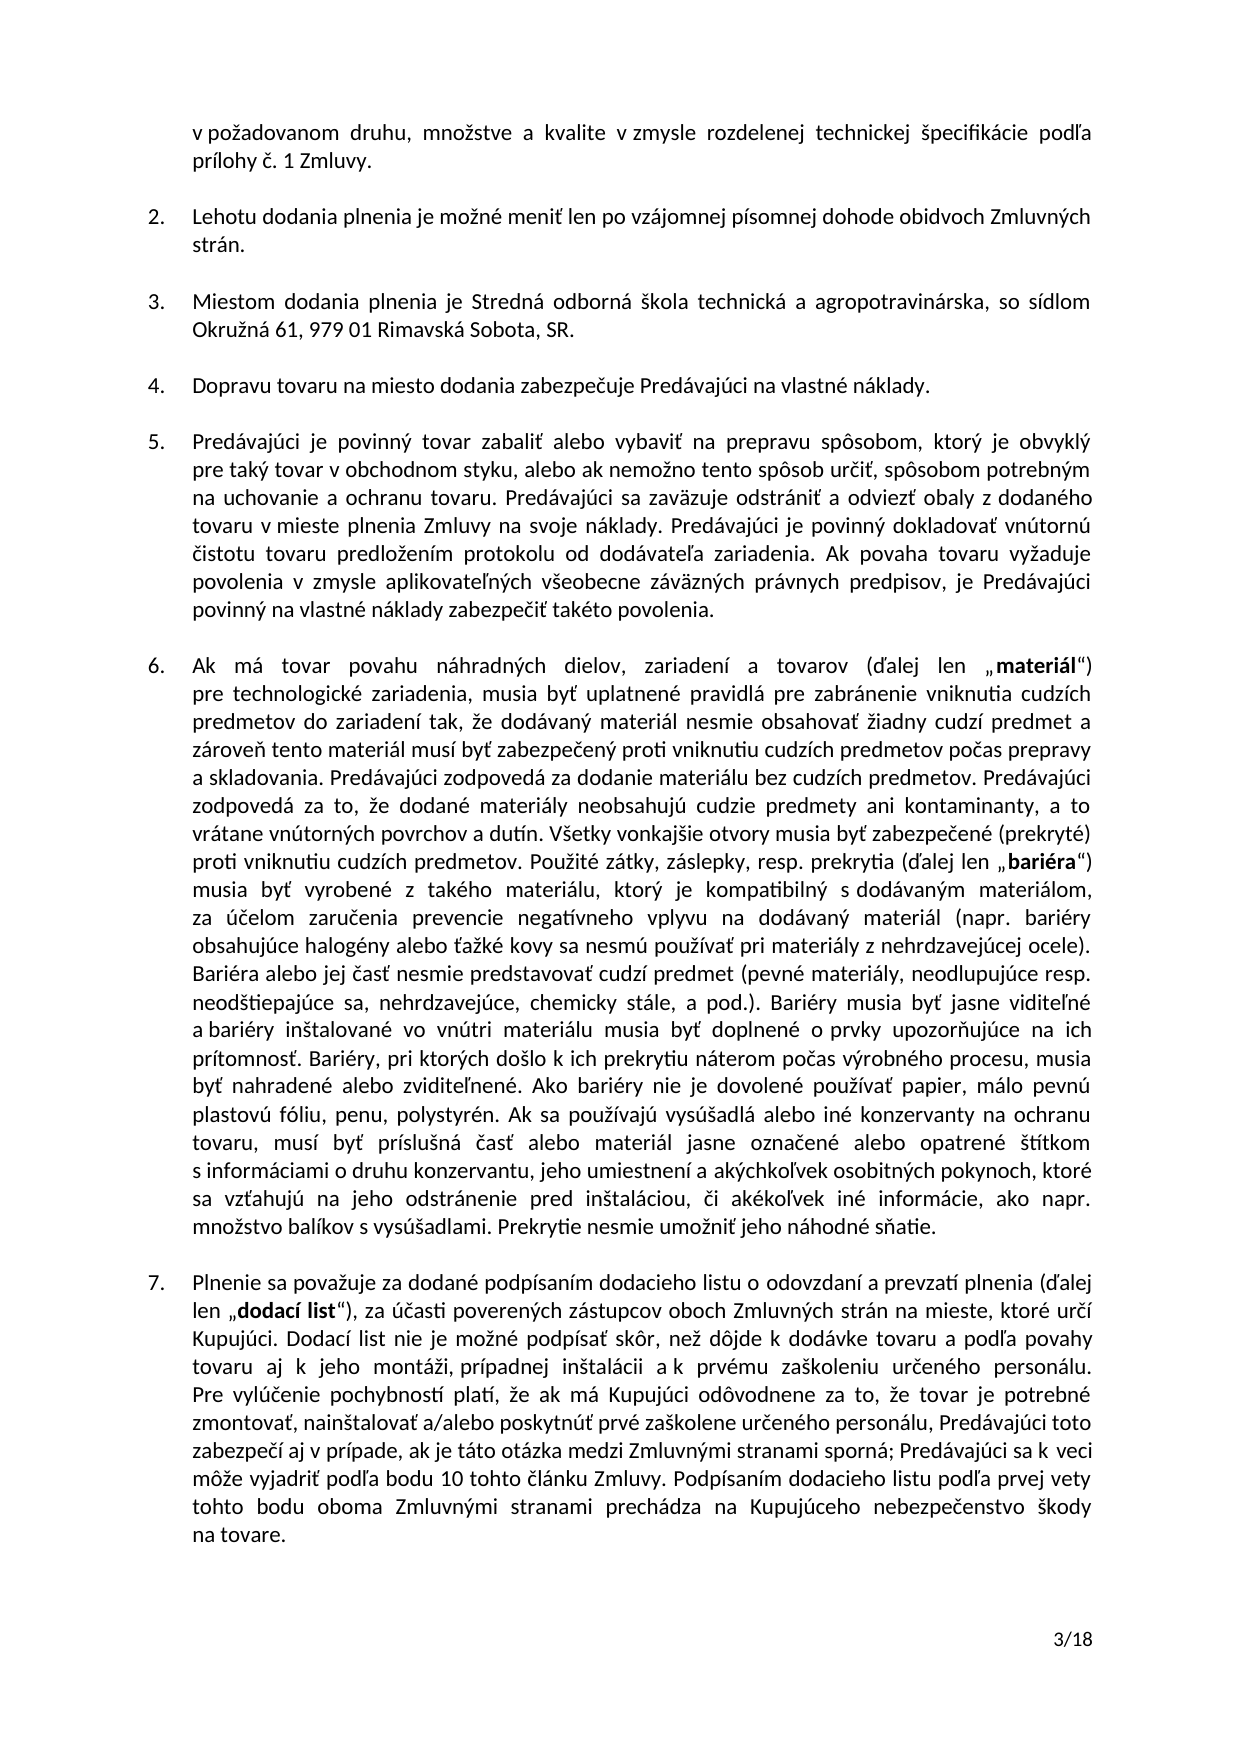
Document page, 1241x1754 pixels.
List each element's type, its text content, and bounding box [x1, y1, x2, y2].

list Lehotu dodania plnenia je možné meniť len po vzájomnej písomnej dohode obidvoch Zmluvných strán. [148, 202, 1093, 258]
list Ak má tovar povahu náhradných dielov, zariadení a tovarov (ďalej len „materiál“) pre technologické zariadenia, musia byť uplatnené pravidlá pre zabránenie vniknutia cudzích predmetov do zariadení tak, že dodávaný materiál nesmie obsahovať žiadny cudzí predmet a zároveň tento materiál musí byť zabezpečený proti vniknutiu cudzích predmetov počas prepravy a skladovania. Predávajúci zodpovedá za dodanie materiálu bez cudzích predmetov. Predávajúci zodpovedá za to, že dodané materiály neobsahujú cudzie predmety ani kontaminanty, a to vrátane vnútorných povrchov a dutín. Všetky vonkajšie otvory musia byť zabezpečené (prekryté) proti vniknutiu cudzích predmetov. Použité zátky, záslepky, resp. prekrytia (ďalej len „bariéra“) musia byť vyrobené z takého materiálu, ktorý je kompatibilný s dodávaným materiálom, za účelom zaručenia prevencie negatívneho vplyvu na dodávaný materiál (napr. bariéry obsahujúce halogény alebo ťažké kovy sa nesmú používať pri materiály z nehrdzavejúcej ocele). Bariéra alebo jej časť nesmie predstavovať cudzí predmet (pevné materiály, neodlupujúce resp. neodštiepajúce sa, nehrdzavejúce, chemicky stále, a pod.). Bariéry musia byť jasne viditeľné a bariéry inštalované vo vnútri materiálu musia byť doplnené o prvky upozorňujúce na ich prítomnosť. Bariéry, pri ktorých došlo k ich prekrytiu náterom počas výrobného procesu, musia byť nahradené alebo zviditeľnené. Ako bariéry nie je dovolené používať papier, málo pevnú plastovú fóliu, penu, polystyrén. Ak sa používajú vysúšadlá alebo iné konzervanty na ochranu tovaru, musí byť príslušná časť alebo materiál jasne označené alebo opatrené štítkom s informáciami o druhu konzervantu, jeho umiestnení a akýchkoľvek osobitných pokynoch, ktoré sa vzťahujú na jeho odstránenie pred inštaláciou, či akékoľvek iné informácie, ako napr. množstvo balíkov s vysúšadlami. Prekrytie nesmie umožniť jeho náhodné sňatie. [148, 651, 1093, 1240]
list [148, 118, 1093, 174]
list Miestom dodania plnenia je Stredná odborná škola technická a agropotravinárska, so sídlom Okružná 61, 979 01 Rimavská Sobota, SR. [148, 287, 1093, 343]
list Predávajúci je povinný tovar zabaliť alebo vybaviť na prepravu spôsobom, ktorý je obvyklý pre taký tovar v obchodnom styku, alebo ak nemožno tento spôsob určiť, spôsobom potrebným na uchovanie a ochranu tovaru. Predávajúci sa zaväzuje odstrániť a odviezť obaly z dodaného tovaru v mieste plnenia Zmluvy na svoje náklady. Predávajúci je povinný dokladovať vnútornú čistotu tovaru predložením protokolu od dodávateľa zariadenia. Ak povaha tovaru vyžaduje povolenia v zmysle aplikovateľných všeobecne záväzných právnych predpisov, je Predávajúci povinný na vlastné náklady zabezpečiť takéto povolenia. [148, 427, 1093, 623]
list Plnenie sa považuje za dodané podpísaním dodacieho listu o odovzdaní a prevzatí plnenia (ďalej len „dodací list“), za účasti poverených zástupcov oboch Zmluvných strán na mieste, ktoré určí Kupujúci. Dodací list nie je možné podpísať skôr, než dôjde k dodávke tovaru a podľa povahy tovaru aj k jeho montáži, prípadnej inštalácii a k prvému zaškoleniu určeného personálu. Pre vylúčenie pochybností platí, že ak má Kupujúci odôvodnene za to, že tovar je potrebné zmontovať, nainštalovať a/alebo poskytnúť prvé zaškolene určeného personálu, Predávajúci toto zabezpečí aj v prípade, ak je táto otázka medzi Zmluvnými stranami sporná; Predávajúci sa k veci môže vyjadriť podľa bodu 10 tohto článku Zmluvy. Podpísaním dodacieho listu podľa prvej vety tohto bodu oboma Zmluvnými stranami prechádza na Kupujúceho nebezpečenstvo škody na tovare. [148, 1268, 1093, 1548]
list Dopravu tovaru na miesto dodania zabezpečuje Predávajúci na vlastné náklady. [148, 371, 1093, 399]
